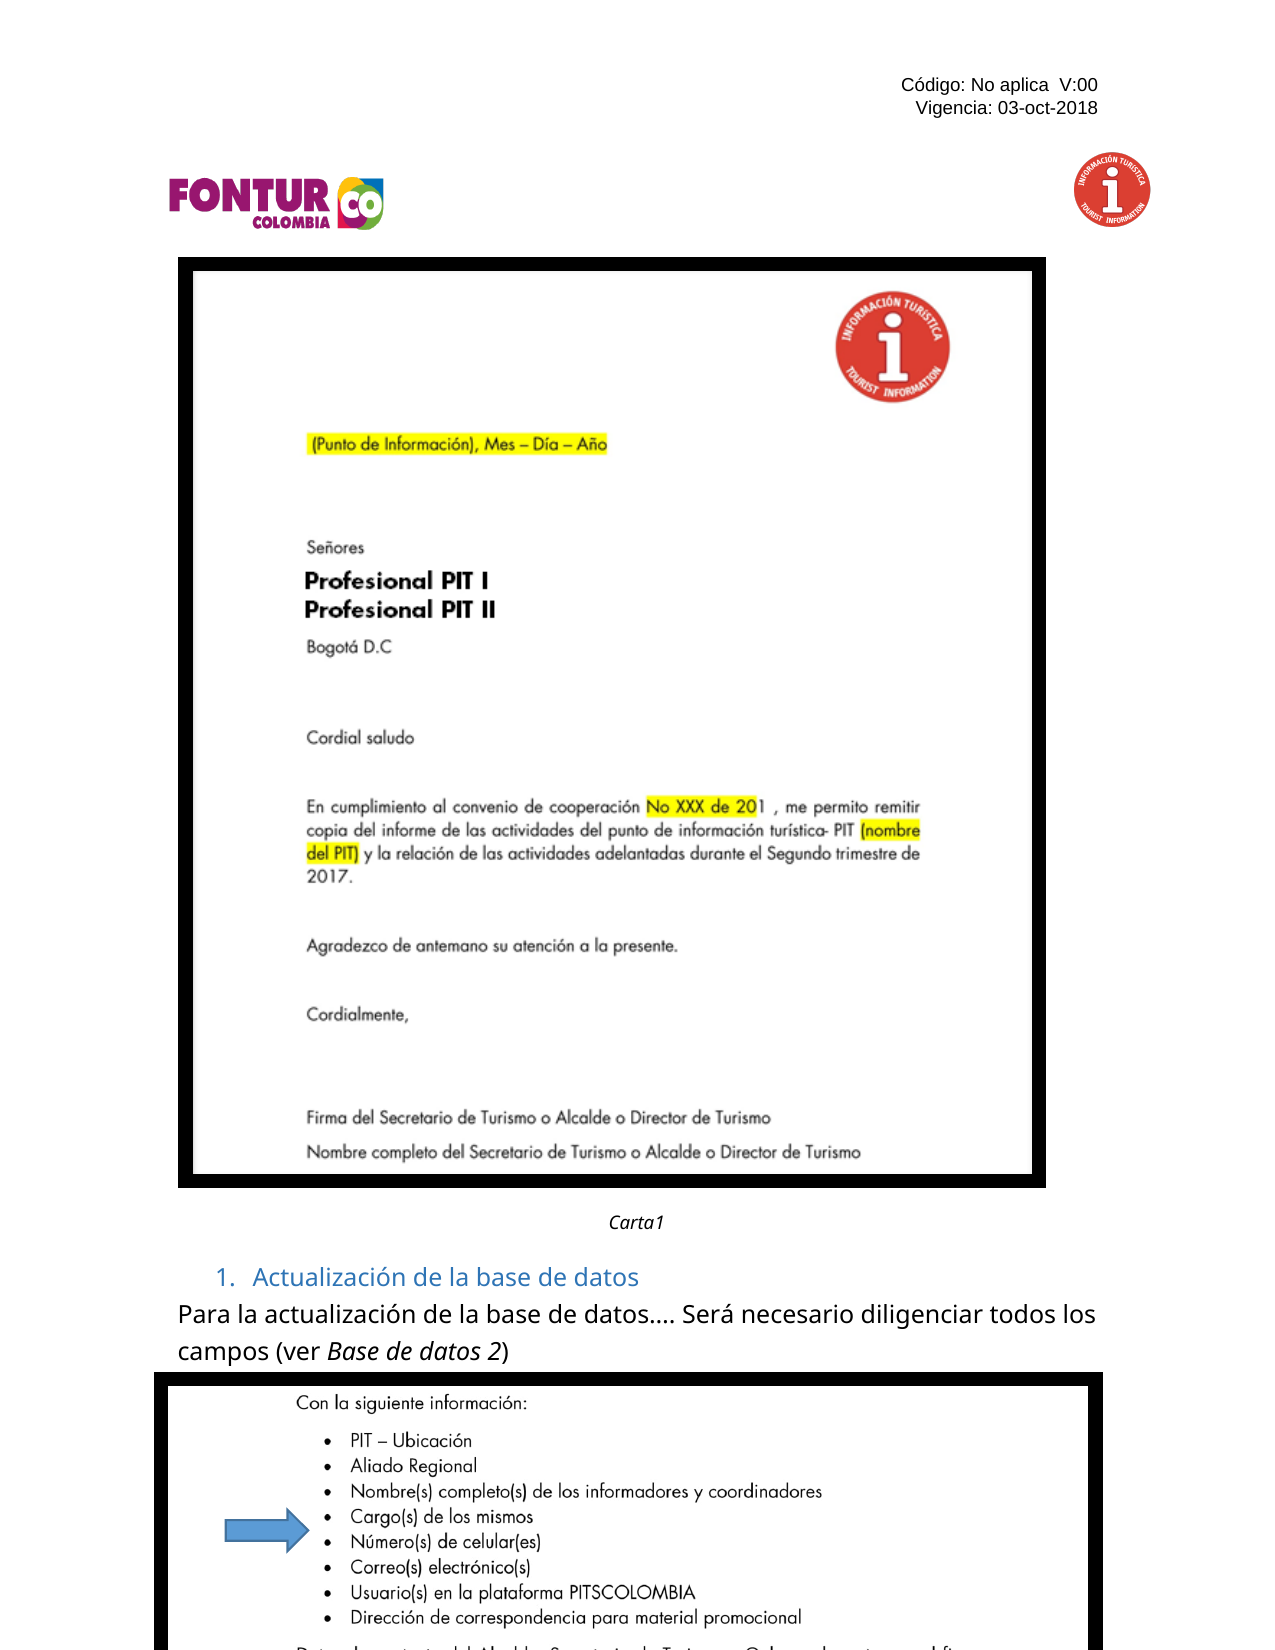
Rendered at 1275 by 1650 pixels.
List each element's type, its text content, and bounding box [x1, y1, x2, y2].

picture [168, 1386, 1088, 1650]
subtitle Actualización de la base de datos [215, 1260, 1098, 1294]
text Para la actualización de la base de datos…. Será necesario diligenciar todos los campos (ver Base de datos 2) [177, 1296, 1098, 1367]
picture [193, 271, 1032, 1174]
picture [1068, 149, 1153, 228]
picture [167, 174, 385, 231]
text Carta1 [177, 1209, 1098, 1235]
